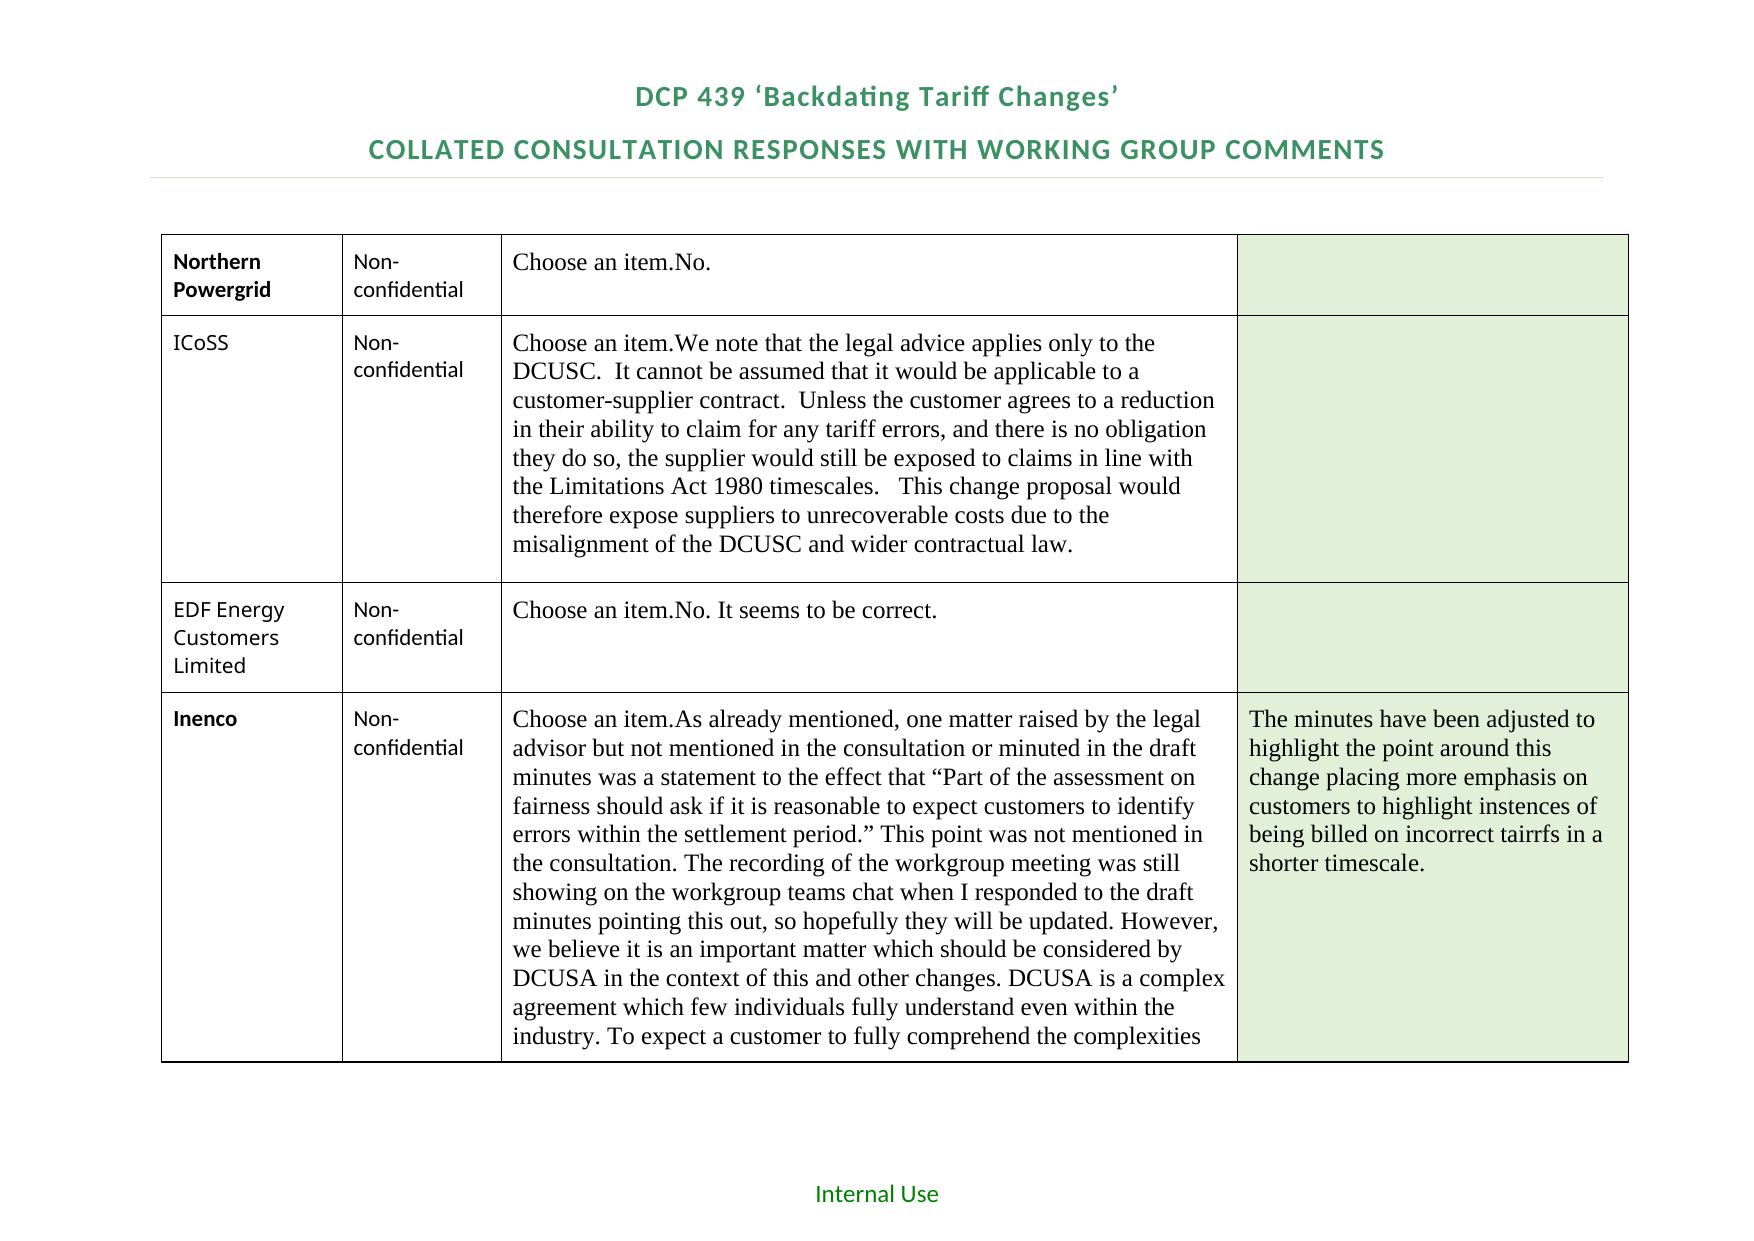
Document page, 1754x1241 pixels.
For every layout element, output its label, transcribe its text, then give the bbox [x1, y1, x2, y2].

table_cell [1238, 583, 1628, 692]
table_cell We note that the legal advice applies only to the DCUSC. It cannot be assumed that it would be applicable to a customer-supplier contract. Unless the customer agrees to a reduction in their ability to claim for any tariff errors, and there is no obligation they do so, the supplier would still be exposed to claims in line with the Limitations Act 1980 timescales. This change proposal would therefore expose suppliers to unrecoverable costs due to the misalignment of the DCUSC and wider contractual law. [502, 316, 1237, 582]
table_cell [502, 693, 1237, 1061]
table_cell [1238, 693, 1628, 1061]
table_cell [1238, 235, 1628, 315]
table_cell Inenco [162, 693, 342, 1061]
table_cell Northern Powergrid [162, 235, 342, 315]
table_cell No. It seems to be correct. [502, 583, 1237, 692]
table_cell No. [502, 235, 1237, 315]
table_cell [1238, 316, 1628, 582]
